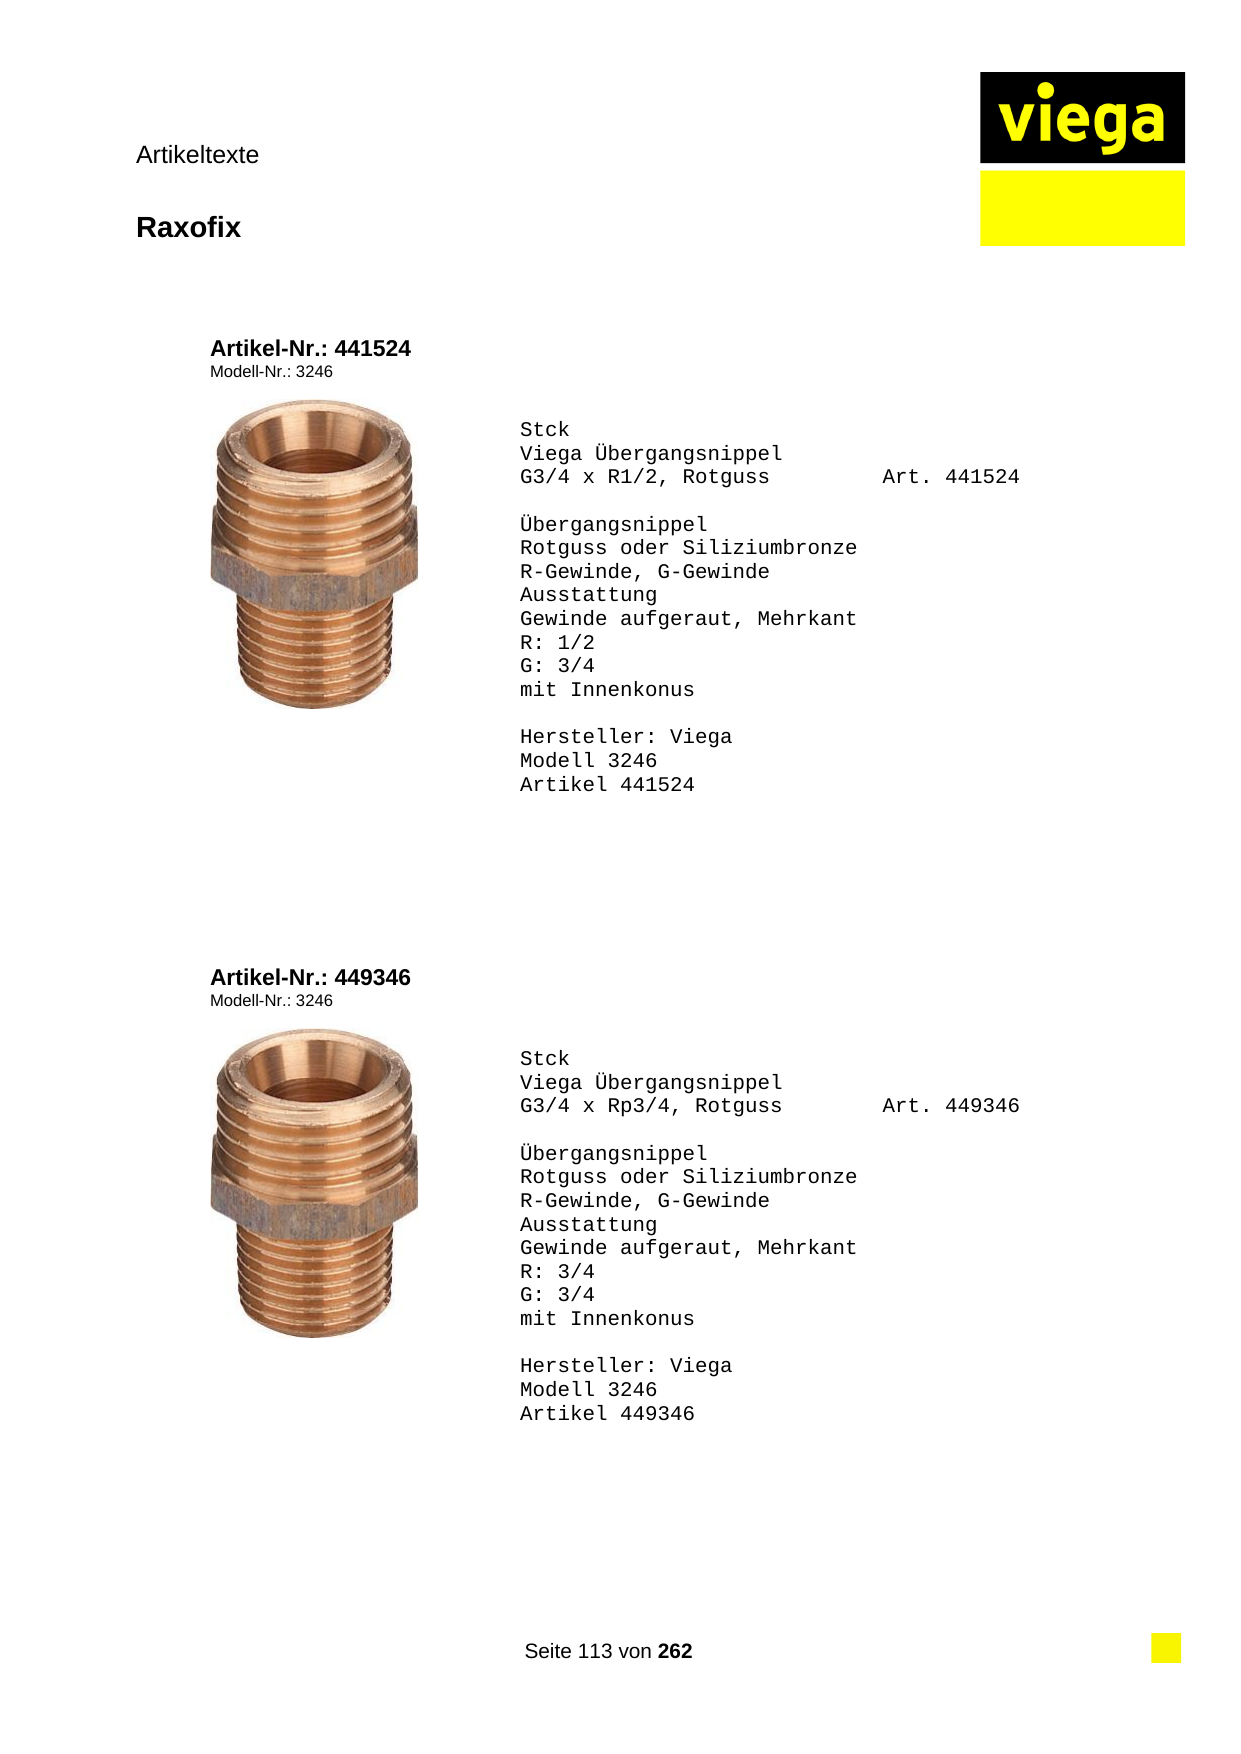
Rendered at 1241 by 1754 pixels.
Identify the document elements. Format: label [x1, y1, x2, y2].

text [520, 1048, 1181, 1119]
picture [210, 399, 419, 709]
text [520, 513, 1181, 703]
picture [1151, 1633, 1182, 1663]
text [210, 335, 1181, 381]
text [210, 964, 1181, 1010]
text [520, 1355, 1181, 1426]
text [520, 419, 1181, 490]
picture [980, 72, 1186, 246]
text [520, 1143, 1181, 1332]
picture [210, 1028, 419, 1338]
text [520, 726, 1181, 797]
